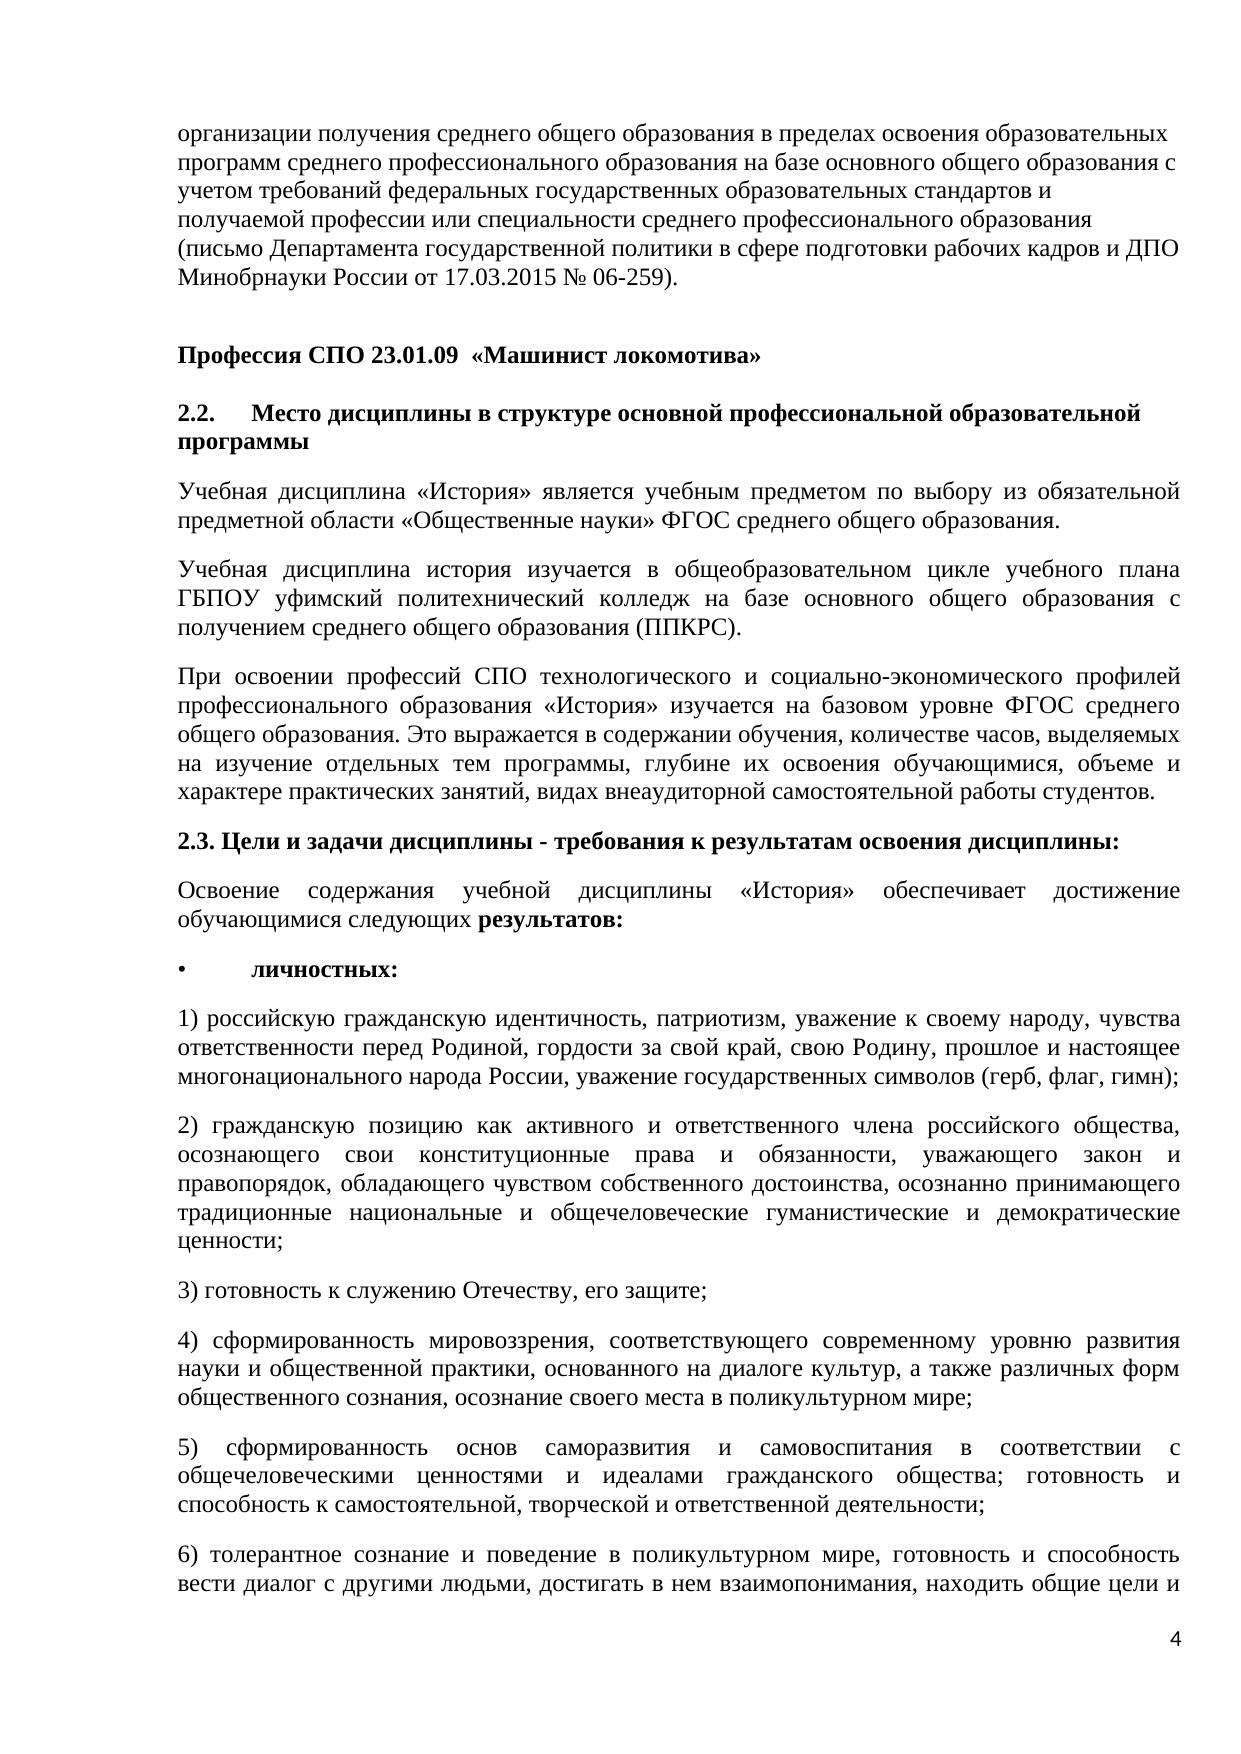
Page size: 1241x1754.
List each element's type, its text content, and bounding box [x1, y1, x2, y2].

text Освоение содержания учебной дисциплины «История» обеспечивает достижение обучающимися следующих результатов: [177, 876, 1181, 933]
text 4) сформированность мировоззрения, соответствующего современному уровню развития науки и общественной практики, основанного на диалоге культур, а также различных форм общественного сознания, осознание своего места в поликультурном мире; [177, 1325, 1181, 1411]
text 2.2. Место дисциплины в структуре основной профессиональной образовательной программы [177, 398, 1181, 455]
text 2) гражданскую позицию как активного и ответственного члена российского общества, осознающего свои конституционные права и обязанности, уважающего закон и правопорядок, обладающего чувством собственного достоинства, осознанно принимающего традиционные национальные и общечеловеческие гуманистические и демократические ценности; [177, 1111, 1181, 1254]
text Учебная дисциплина история изучается в общеобразовательном цикле учебного плана ГБПОУ уфимский политехнический колледж на базе основного общего образования с получением среднего общего образования (ППКРС). [177, 554, 1181, 641]
text 1) российскую гражданскую идентичность, патриотизм, уважение к своему народу, чувства ответственности перед Родиной, гордости за свой край, свою Родину, прошлое и настоящее многонационального народа России, уважение государственных символов (герб, флаг, гимн); [177, 1003, 1181, 1090]
text 3) готовность к служению Отечеству, его защите; [177, 1275, 1181, 1304]
text 5) сформированность основ саморазвития и самовоспитания в соответствии с общечеловеческими ценностями и идеалами гражданского общества; готовность и способность к самостоятельной, творческой и ответственной деятельности; [177, 1432, 1181, 1518]
text При освоении профессий СПО технологического и социально-экономического профилей профессионального образования «История» изучается на базовом уровне ФГОС среднего общего образования. Это выражается в содержании обучения, количестве часов, выделяемых на изучение отдельных тем программы, глубине их освоения обучающимися, объеме и характере практических занятий, видах внеаудиторной самостоятельной работы студентов. [177, 661, 1181, 805]
text 2.3. Цели и задачи дисциплины - требования к результатам освоения дисциплины: [177, 826, 1181, 855]
text • личностных: [177, 954, 1181, 983]
text Учебная дисциплина «История» является учебным предметом по выбору из обязательной предметной области «Общественные науки» ФГОС среднего общего образования. [177, 476, 1181, 533]
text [177, 1539, 1181, 1596]
text Профессия СПО 23.01.09 «Машинист локомотива» [177, 340, 1181, 369]
